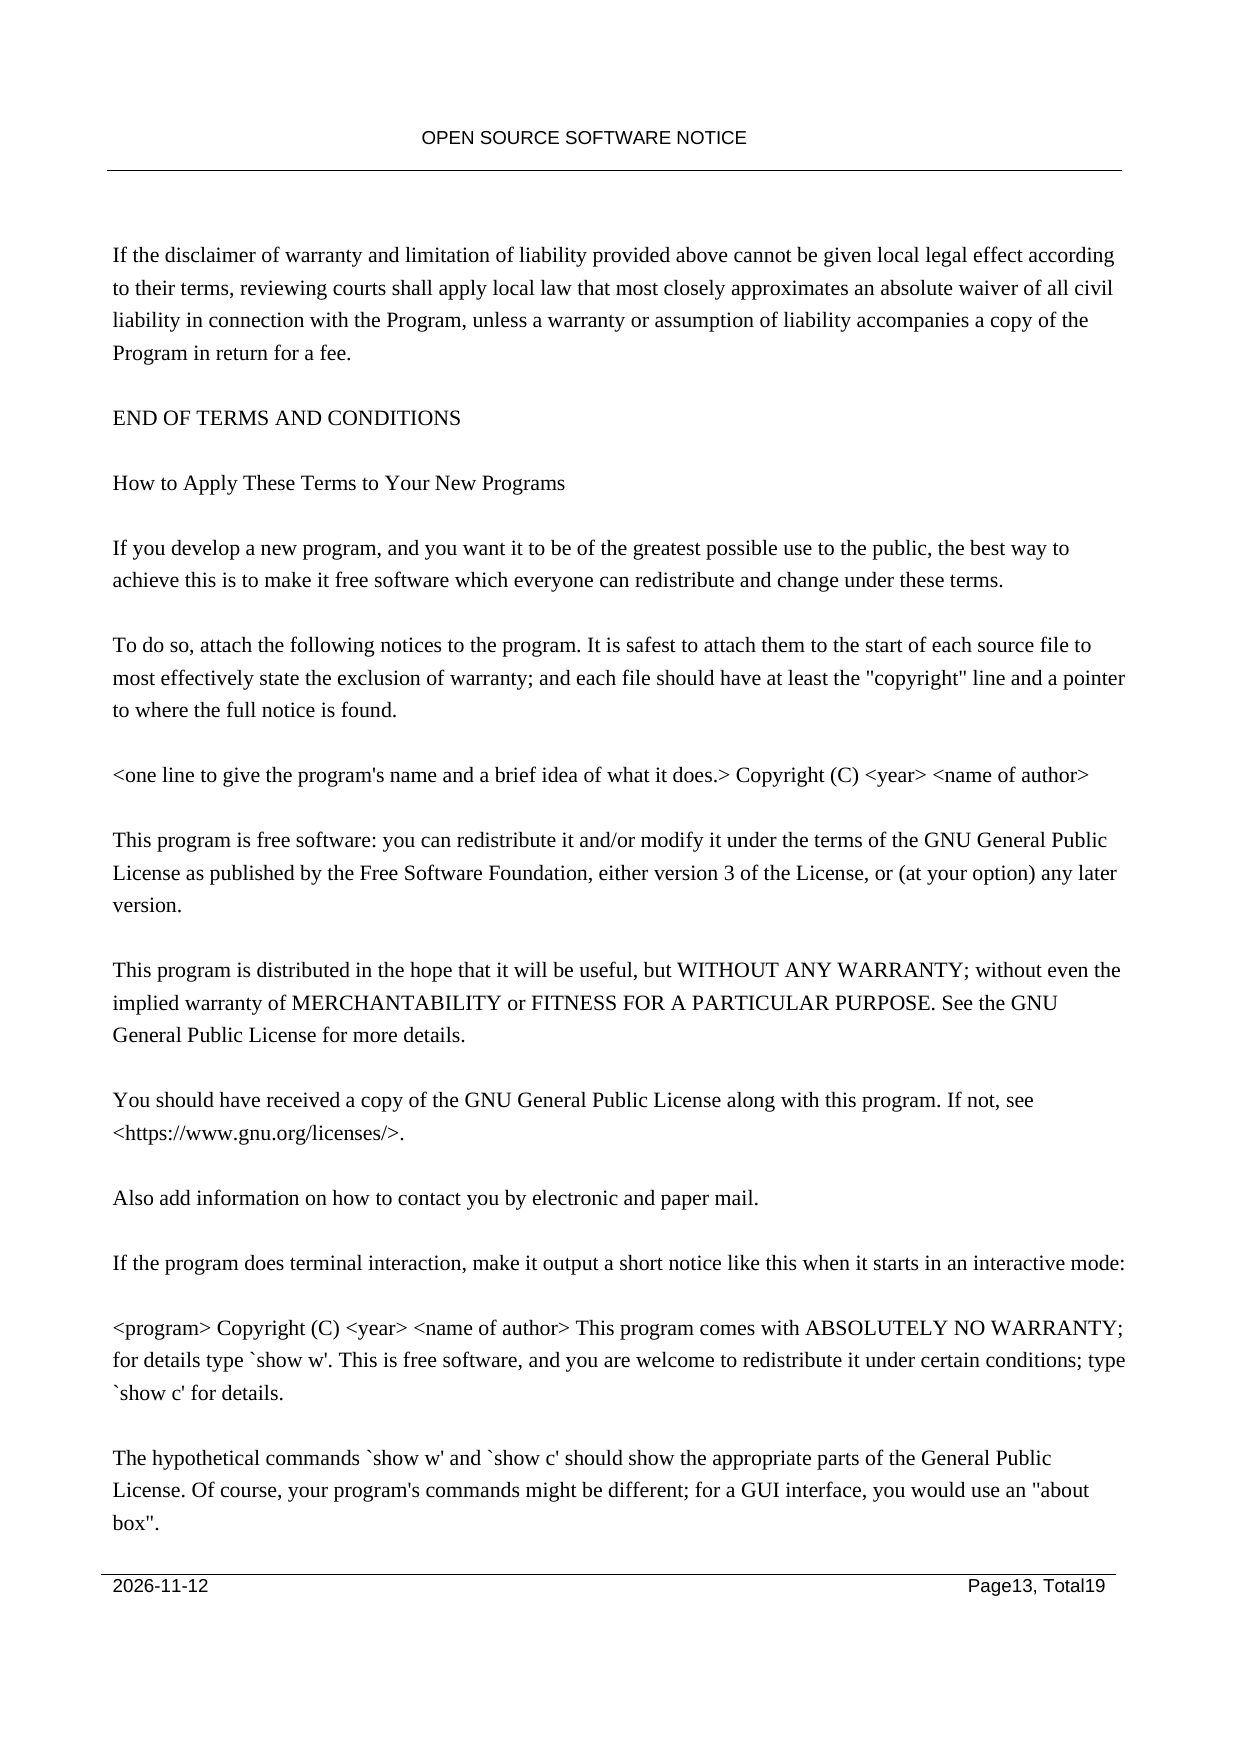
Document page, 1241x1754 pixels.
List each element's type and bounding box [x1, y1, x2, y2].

text [112, 206, 1128, 1539]
